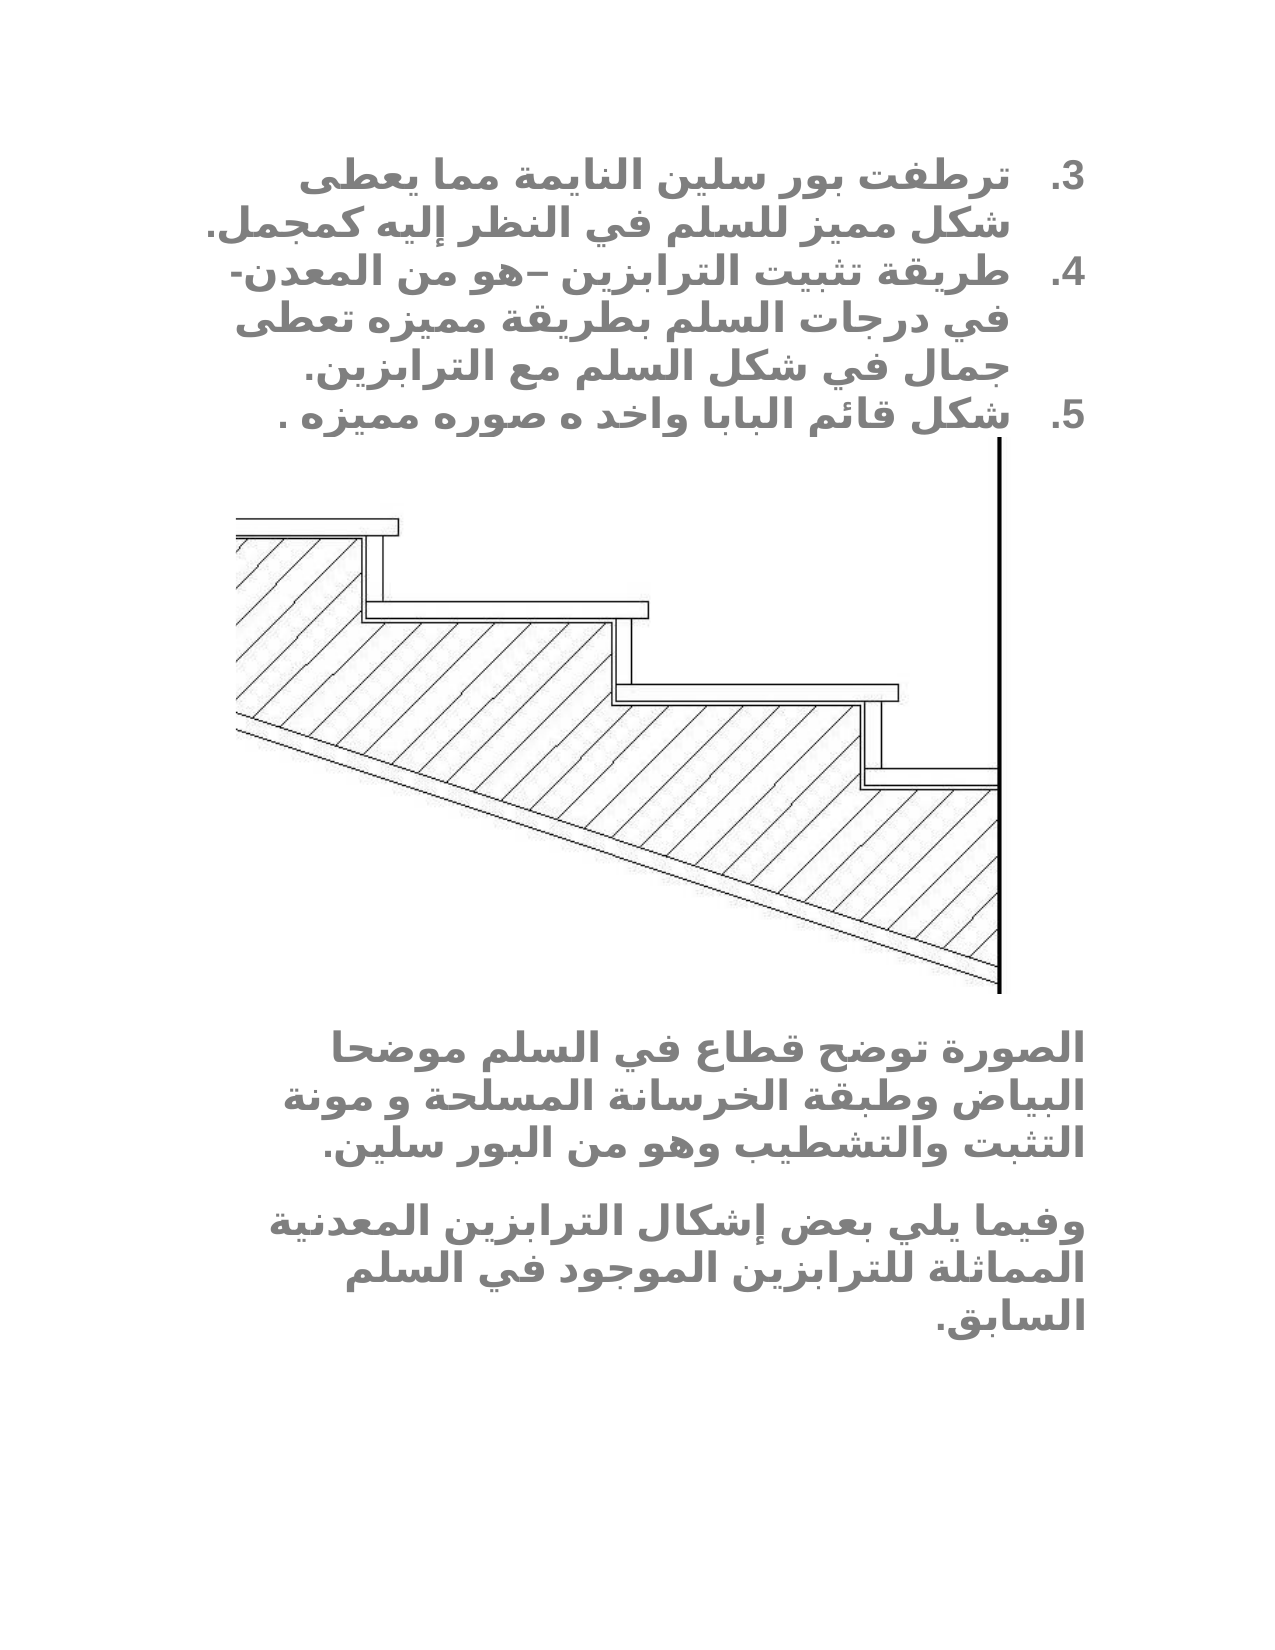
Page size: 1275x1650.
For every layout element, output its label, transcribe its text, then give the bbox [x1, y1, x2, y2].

picture [235, 495, 1013, 1052]
text الصورة توضح قطاع في السلم موضحا البياض وطبقة الخرسانة المسلحة و مونة التثبت والتشطيب وهو من البور سلين. [187, 1081, 1087, 1225]
list طريقة تثبيت الترابزين –هو من المعدن- في درجات السلم بطريقة مميزه تعطى جمال في شكل السلم مع الترابزين. [187, 275, 1050, 419]
text وفيما يلي بعض إشكال الترابزين المعدنية المماثلة للترابزين الموجود في السلم السابق. [187, 1254, 1087, 1398]
list ترطفت بور سلين النايمة مما يعطى شكل مميز للسلم في النظر إليه كمجمل. [187, 150, 1050, 246]
